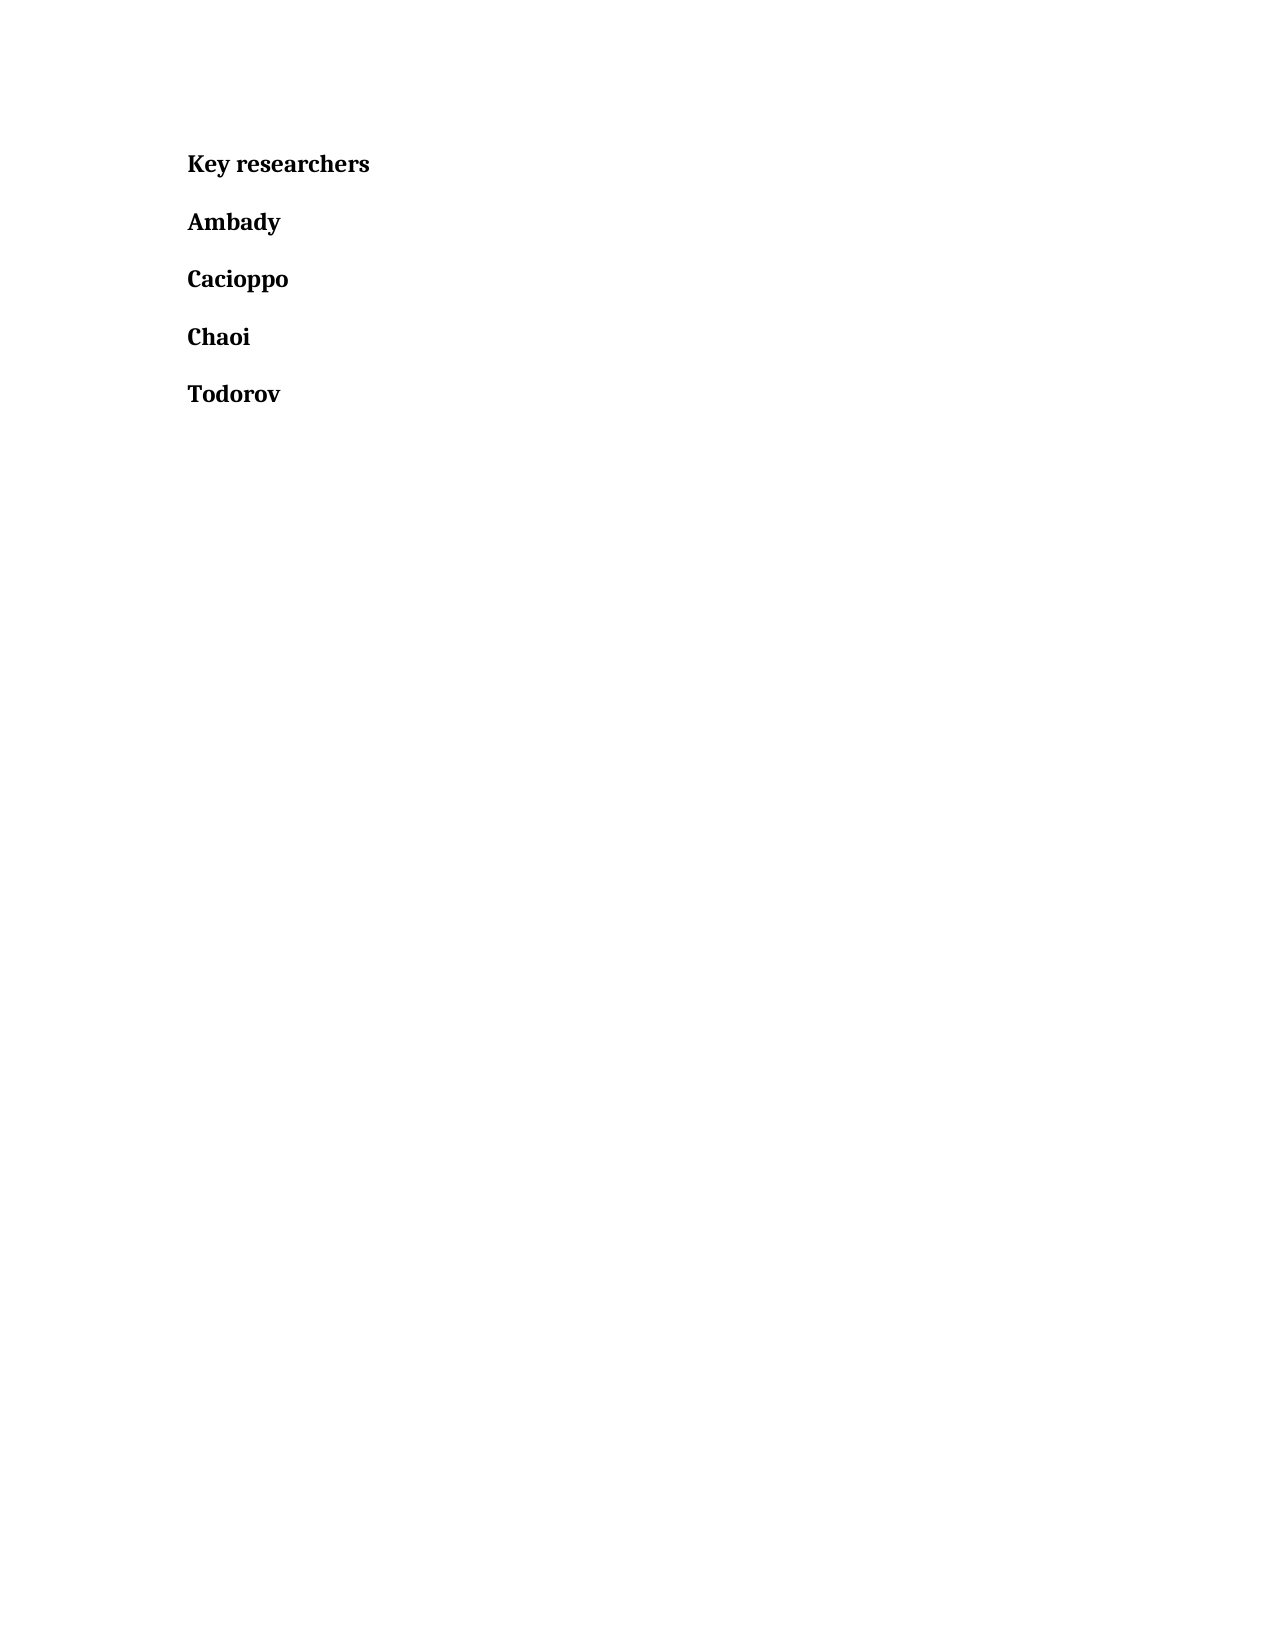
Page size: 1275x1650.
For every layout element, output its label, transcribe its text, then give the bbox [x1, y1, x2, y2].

text Cacioppo [187, 265, 1087, 294]
text Chaoi [187, 322, 1087, 351]
text Key researchers [187, 150, 1087, 179]
text Todorov [187, 380, 1087, 409]
text Ambady [187, 207, 1087, 236]
